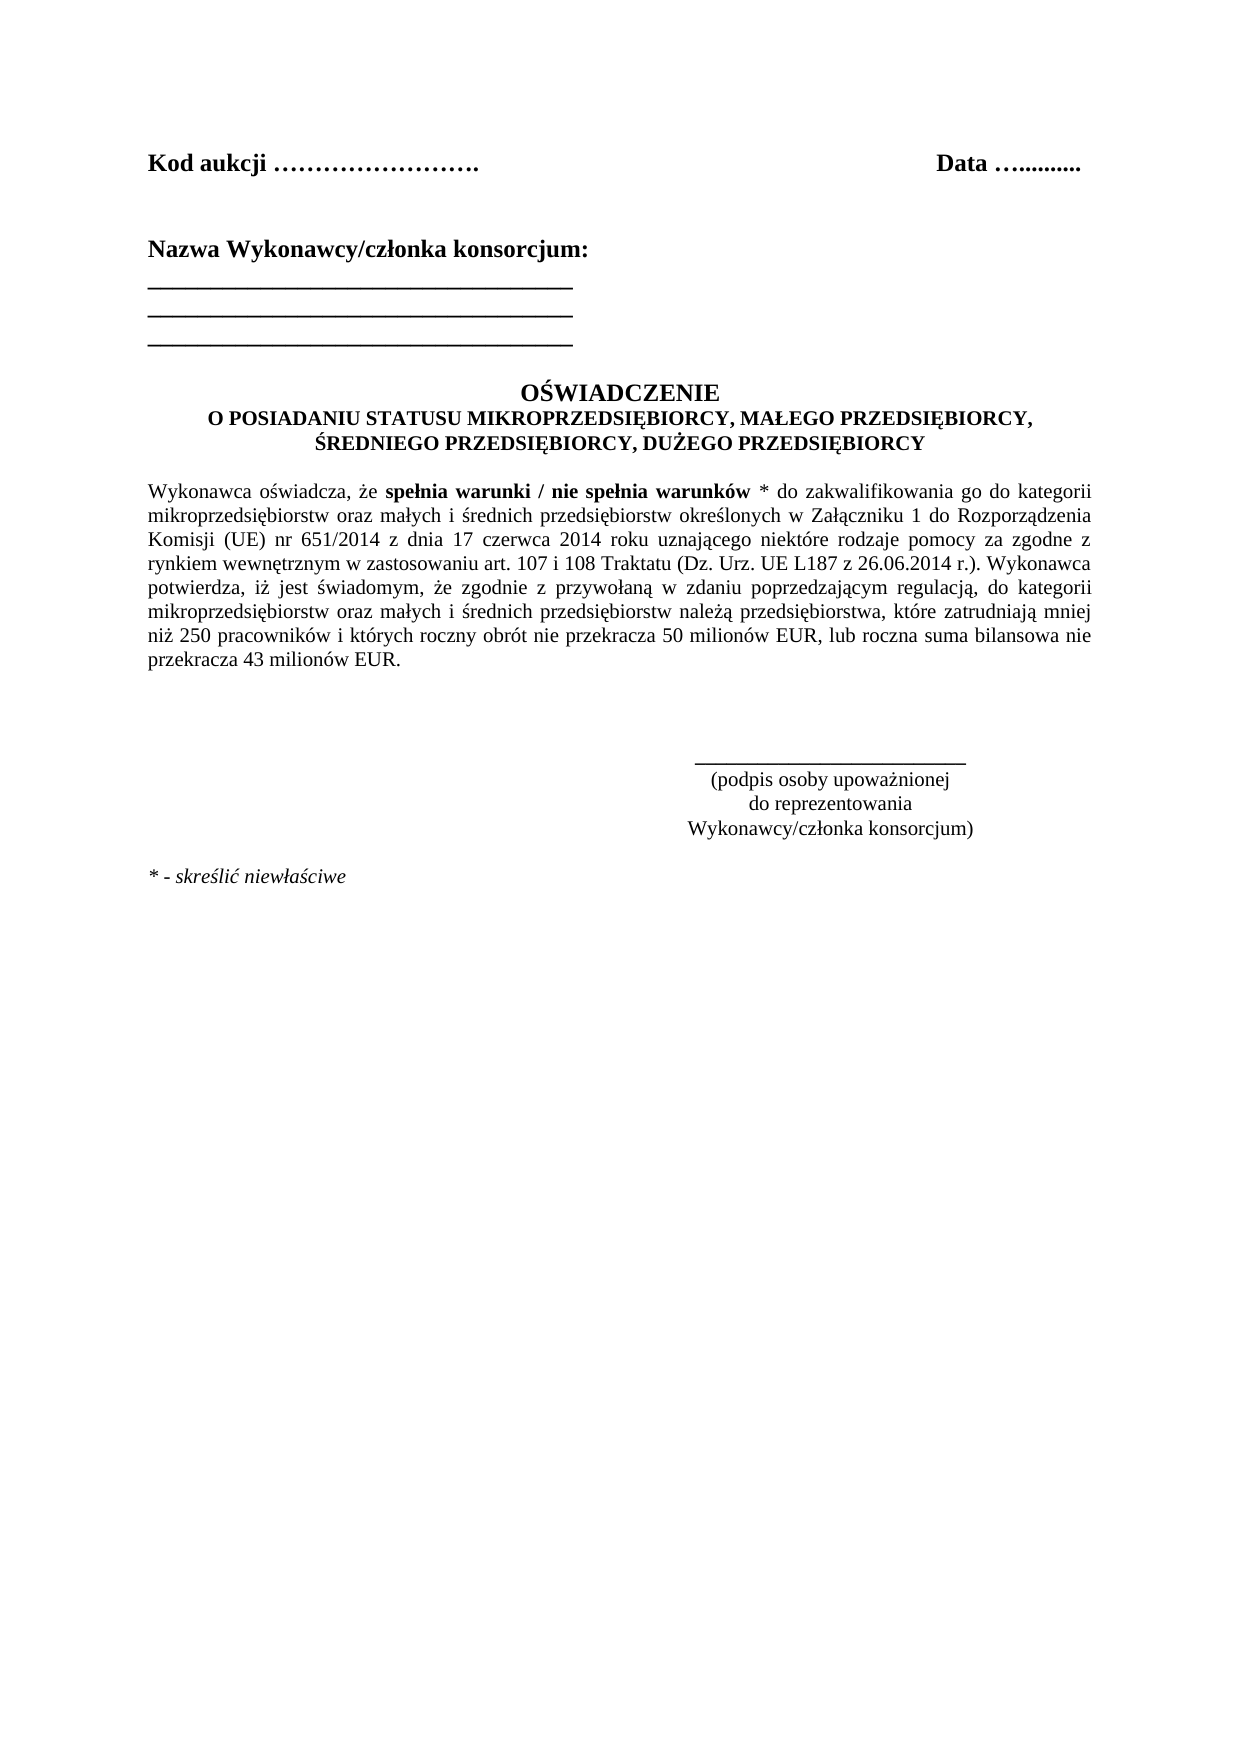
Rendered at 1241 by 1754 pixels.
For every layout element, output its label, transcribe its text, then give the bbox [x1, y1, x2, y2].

text * - skreślić niewłaściwe [148, 863, 1093, 888]
text Wykonawcy/członka konsorcjum) [568, 815, 1093, 839]
text __________________________________ [148, 320, 1093, 349]
text Nazwa Wykonawcy/członka konsorcjum: [148, 234, 1093, 263]
text (podpis osoby upoważnionej [568, 767, 1093, 791]
text Kod aukcji ……………………. Data ….......... [148, 148, 1093, 176]
text do reprezentowania [568, 791, 1093, 815]
text __________________________________ [148, 291, 1093, 320]
text OŚWIADCZENIE [148, 378, 1093, 406]
text O POSIADANIU STATUSU MIKROPRZEDSIĘBIORCY, MAŁEGO PRZEDSIĘBIORCY, ŚREDNIEGO PRZEDSIĘBIORCY, DUŻEGO PRZEDSIĘBIORCY [148, 406, 1093, 454]
text Wykonawca oświadcza, że spełnia warunki / nie spełnia warunków * do zakwalifikowania go do kategorii mikroprzedsiębiorstw oraz małych i średnich przedsiębiorstw określonych w Załączniku 1 do Rozporządzenia Komisji (UE) nr 651/2014 z dnia 17 czerwca 2014 roku uznającego niektóre rodzaje pomocy za zgodne z rynkiem wewnętrznym w zastosowaniu art. 107 i 108 Traktatu (Dz. Urz. UE L187 z 26.06.2014 r.). Wykonawca potwierdza, iż jest świadomym, że zgodnie z przywołaną w zdaniu poprzedzającym regulacją, do kategorii mikroprzedsiębiorstw oraz małych i średnich przedsiębiorstw należą przedsiębiorstwa, które zatrudniają mniej niż 250 pracowników i których roczny obrót nie przekracza 50 milionów EUR, lub roczna suma bilansowa nie przekracza 43 milionów EUR. [148, 478, 1093, 671]
text __________________________ [568, 743, 1093, 767]
text __________________________________ [148, 263, 1093, 291]
